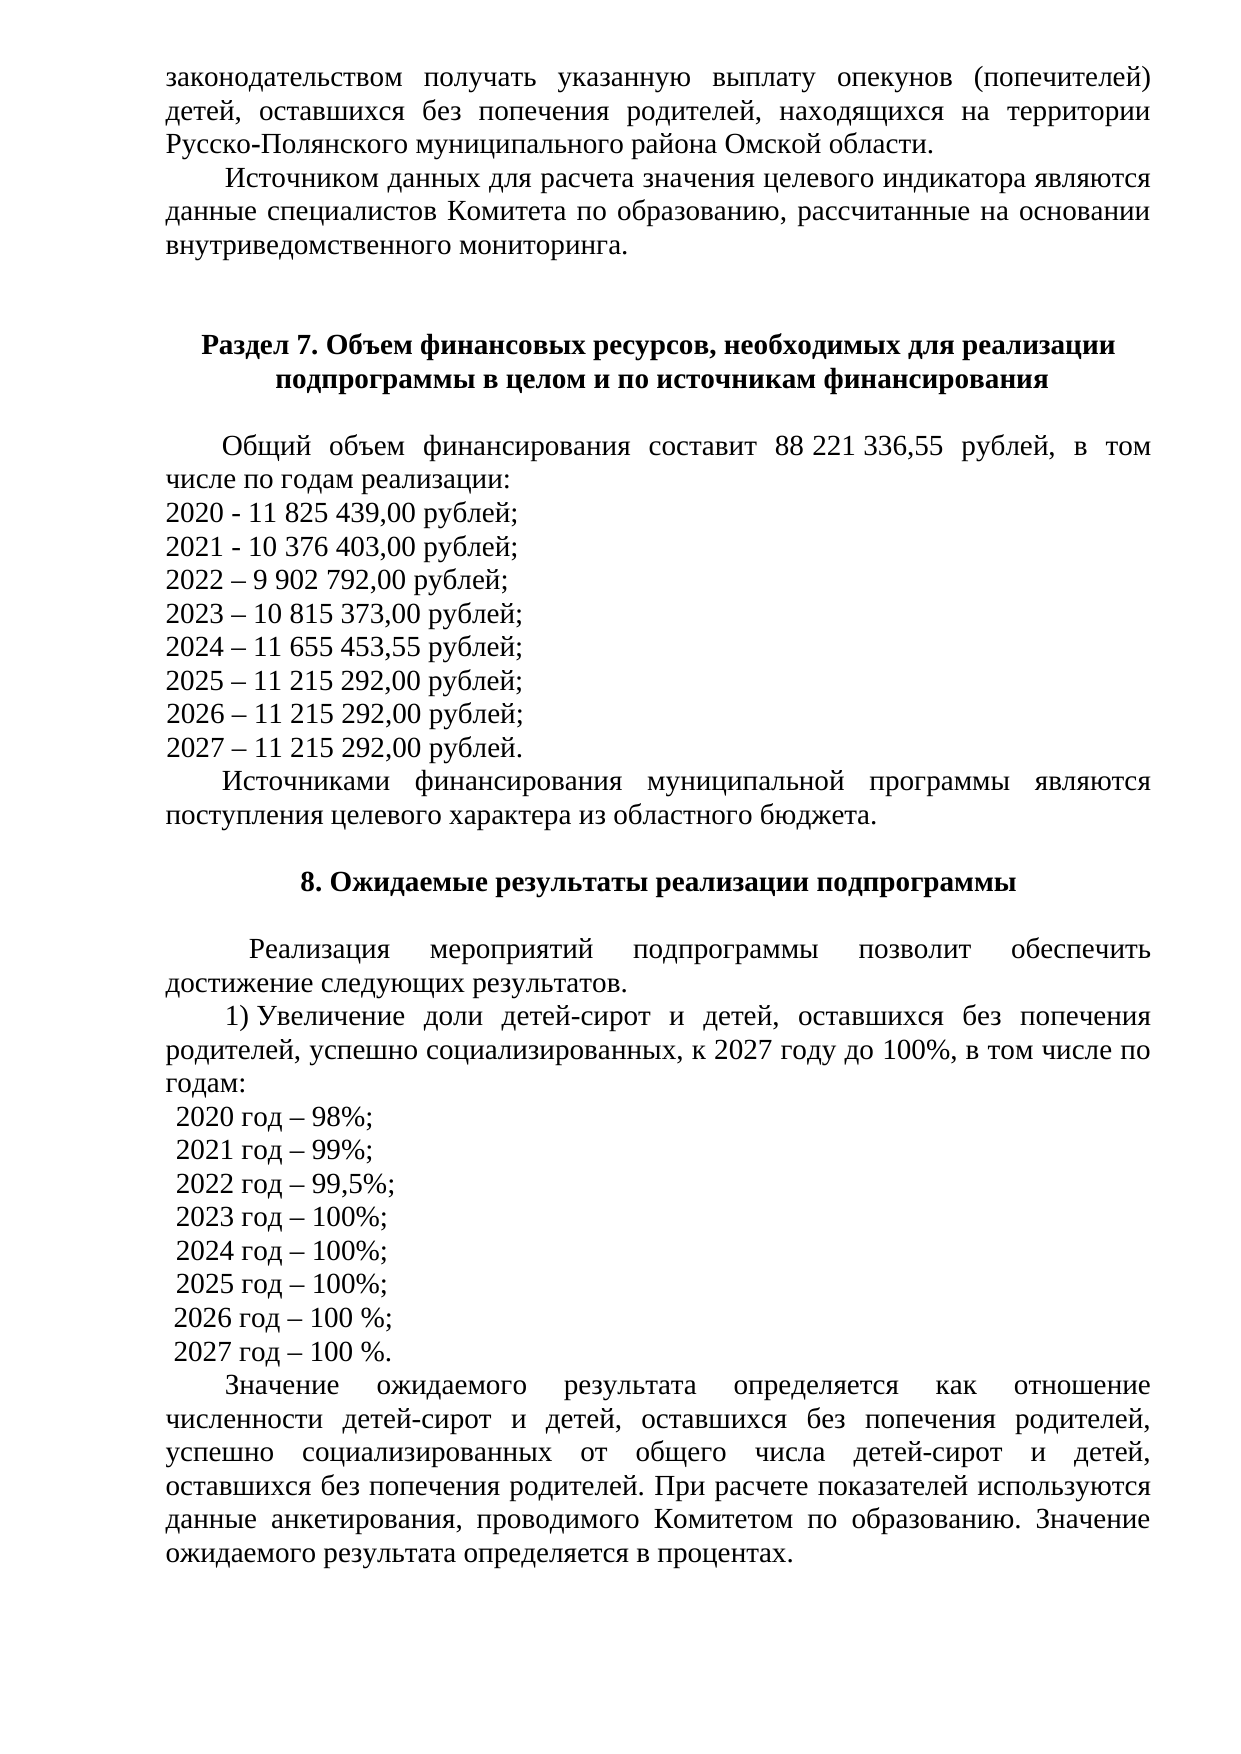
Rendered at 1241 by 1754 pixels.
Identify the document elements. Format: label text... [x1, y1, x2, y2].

text 2022 – 9 902 792,00 рублей; [165, 562, 1152, 596]
text 2020 - 11 825 439,00 рублей; [165, 495, 1152, 529]
text Общий объем финансирования составит 88 221 336,55 рублей, в том числе по годам реализации: [165, 428, 1152, 495]
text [165, 59, 1152, 160]
text 2021 - 10 376 403,00 рублей; [165, 529, 1152, 562]
text Реализация мероприятий подпрограммы позволит обеспечить достижение следующих результатов. [165, 931, 1152, 998]
text 2023 год – 100%; [176, 1199, 1152, 1233]
text 2025 – 11 215 292,00 рублей; [165, 663, 1152, 696]
text 2027 год – 100 %. [166, 1334, 1152, 1367]
text Раздел 7. Объем финансовых ресурсов, необходимых для реализации [165, 327, 1152, 361]
text подпрограммы в целом и по источникам финансирования [165, 361, 1152, 394]
text Источниками финансирования муниципальной программы являются поступления целевого характера из областного бюджета. [165, 763, 1152, 831]
text Значение ожидаемого результата определяется как отношение численности детей-сирот и детей, оставшихся без попечения родителей, успешно социализированных от общего числа детей-сирот и детей, оставшихся без попечения родителей. При расчете показателей используются данные анкетирования, проводимого Комитетом по образованию. Значение ожидаемого результата определяется в процентах. [165, 1367, 1152, 1568]
text 2023 – 10 815 373,00 рублей; [165, 596, 1152, 629]
text 2024 – 11 655 453,55 рублей; [165, 629, 1152, 663]
text 2021 год – 99%; [176, 1132, 1152, 1166]
text 2026 год – 100 %; [166, 1300, 1152, 1334]
text 2026 – 11 215 292,00 рублей; [166, 696, 1152, 730]
text 8. Ожидаемые результаты реализации подпрограммы [165, 864, 1152, 898]
text 2025 год – 100%; [176, 1267, 1152, 1300]
text 2027 – 11 215 292,00 рублей. [166, 730, 1152, 763]
text 1) Увеличение доли детей-сирот и детей, оставшихся без попечения родителей, успешно социализированных, к 2027 году до 100%, в том числе по годам: [165, 998, 1152, 1099]
text 2024 год – 100%; [176, 1233, 1152, 1267]
text 2020 год – 98%; [176, 1099, 1152, 1132]
text 2022 год – 99,5%; [176, 1166, 1152, 1199]
text Источником данных для расчета значения целевого индикатора являются данные специалистов Комитета по образованию, рассчитанные на основании внутриведомственного мониторинга. [165, 160, 1152, 260]
